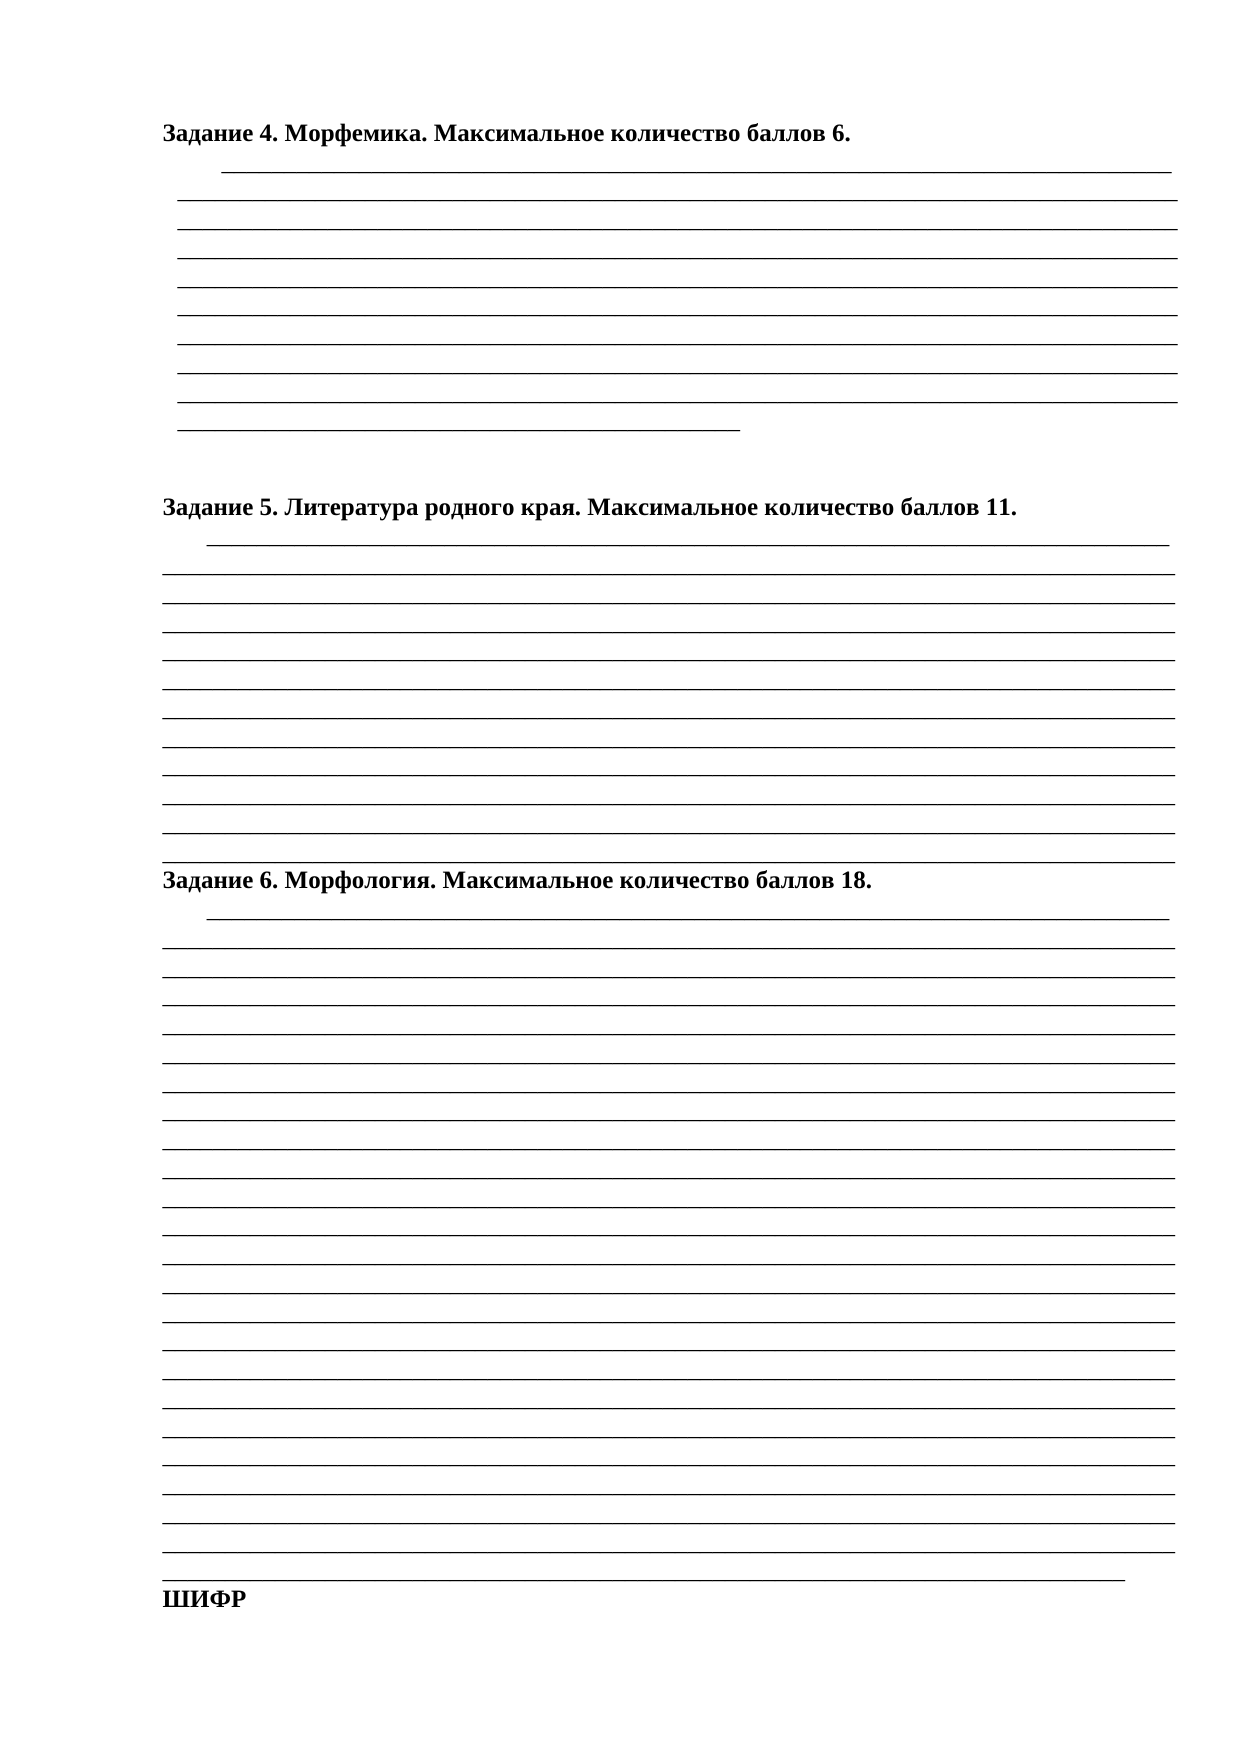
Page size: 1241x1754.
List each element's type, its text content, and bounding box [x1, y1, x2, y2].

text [162, 1239, 1181, 1584]
text ШИФР [162, 1584, 1181, 1613]
text Задание 5. Литература родного края. Максимальное количество баллов 11. [118, 492, 1181, 521]
text Задание 4. Морфемика. Максимальное количество баллов 6. [118, 118, 1181, 147]
text Задание 6. Морфология. Максимальное количество баллов 18. [118, 866, 1181, 894]
text _________________________________________________________________________________________________________________________________________________________________________________________________________________________________________________________________________________________________________________________________________________________________________________________________________________________________________________________________________________________________________________________________________________________________________________________________________________________________________________________________________________________________________________________________________________________________________________________ [177, 147, 1181, 434]
